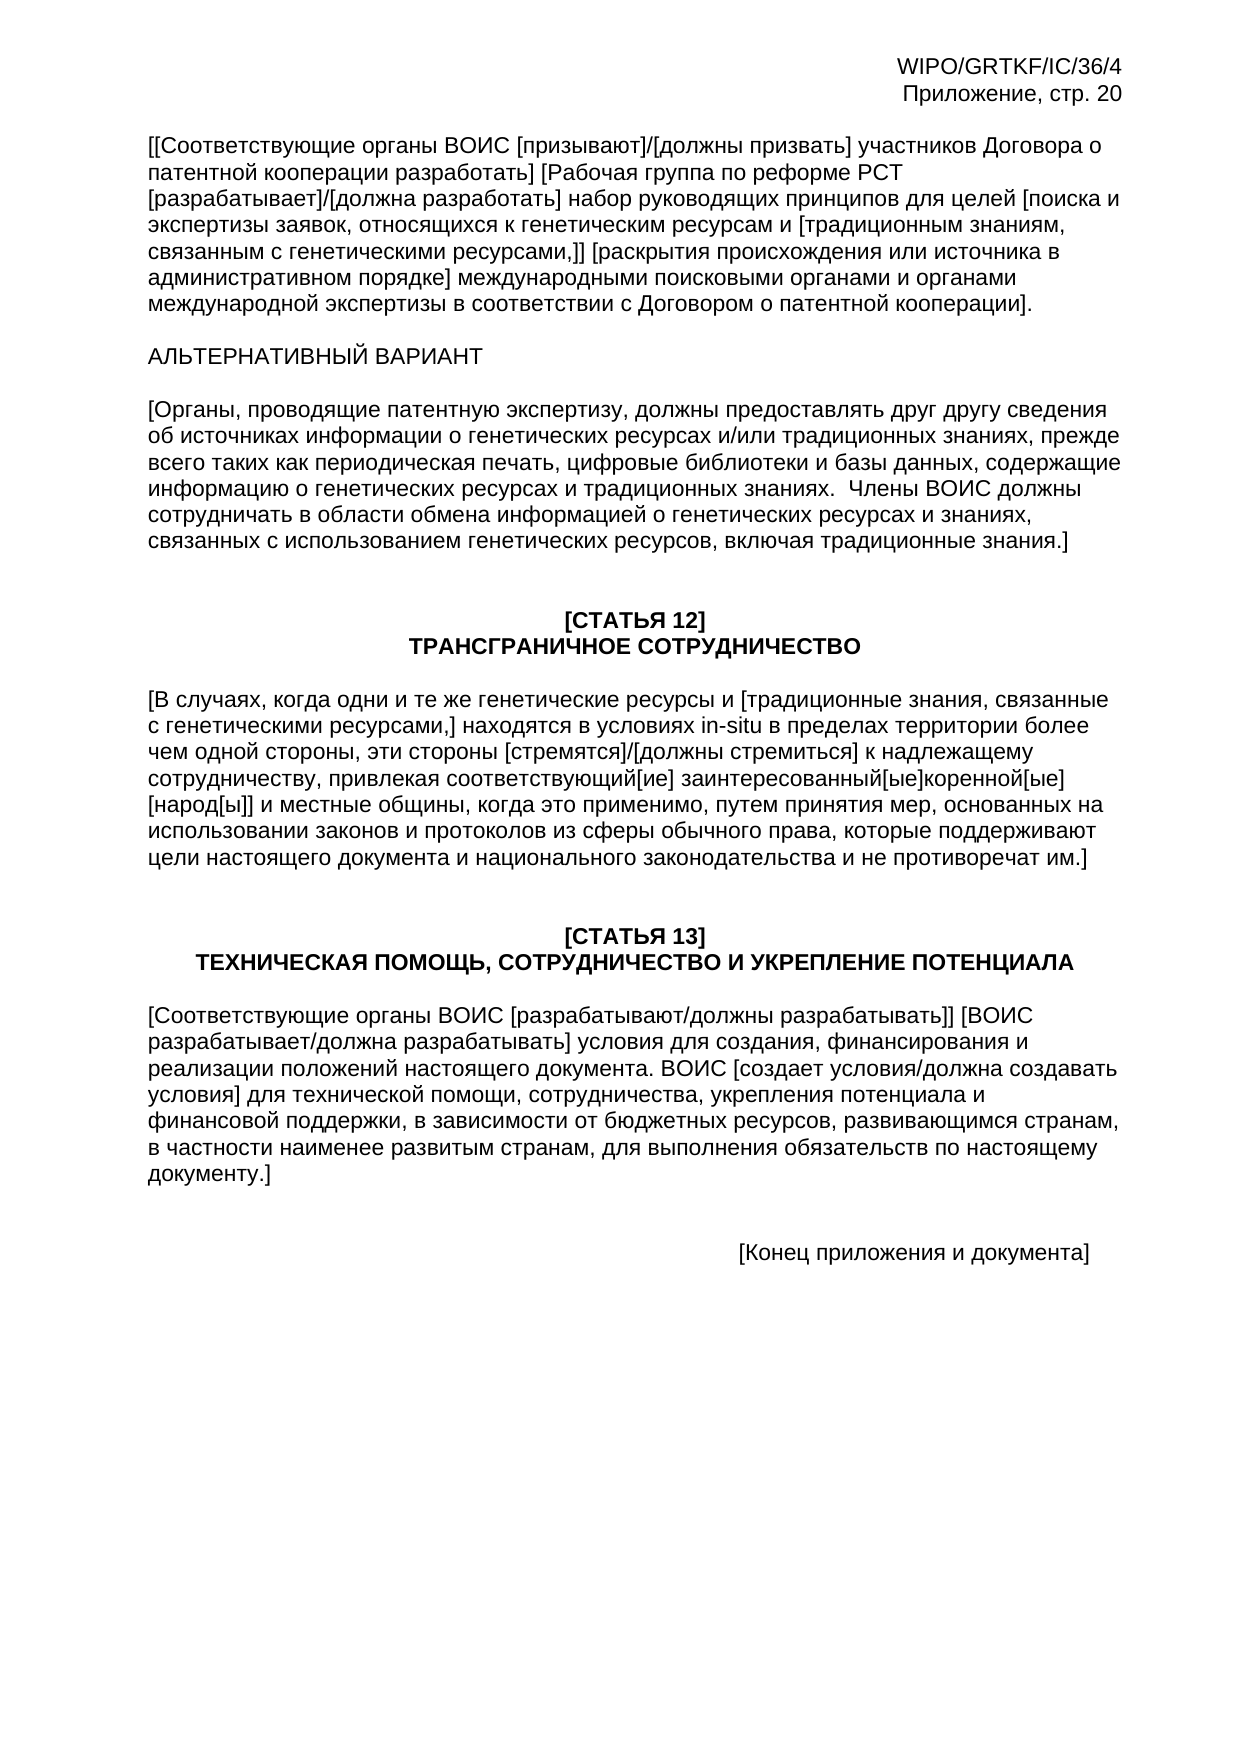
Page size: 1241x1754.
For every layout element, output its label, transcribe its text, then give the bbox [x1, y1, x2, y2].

text [В случаях, когда одни и те же генетические ресурсы и [традиционные знания, связанные с генетическими ресурсами,] находятся в условиях in-situ в пределах территории более чем одной стороны, эти стороны [стремятся]/[должны стремиться] к надлежащему сотрудничеству, привлекая соответствующий[ие] заинтересованный[ые]коренной[ые] [народ[ы]] и местные общины, когда это применимо, путем принятия мер, основанных на использовании законов и протоколов из сферы обычного права, которые поддерживают цели настоящего документа и национального законодательства и не противоречат им.] [148, 686, 1122, 870]
text ТЕХНИЧЕСКАЯ ПОМОЩЬ, СОТРУДНИЧЕСТВО И УКРЕПЛЕНИЕ ПОТЕНЦИАЛА [148, 949, 1122, 976]
text [Органы, проводящие патентную экспертизу, должны предоставлять друг другу сведения об источниках информации о генетических ресурсах и/или традиционных знаниях, прежде всего таких как периодическая печать, цифровые библиотеки и базы данных, содержащие информацию о генетических ресурсах и традиционных знаниях. Члены ВОИС должны сотрудничать в области обмена информацией о генетических ресурсах и знаниях, связанных с использованием генетических ресурсов, включая традиционные знания.] [148, 396, 1122, 554]
text [СТАТЬЯ 13] [148, 923, 1122, 949]
text [Конец приложения и документа] [738, 1239, 1122, 1265]
text АЛЬТЕРНАТИВНЫЙ ВАРИАНТ [148, 343, 1122, 369]
text [[Соответствующие органы ВОИС [призывают]/[должны призвать] участников Договора о патентной кооперации разработать] [Рабочая группа по реформе PCT [разрабатывает]/[должна разработать] набор руководящих принципов для целей [поиска и экспертизы заявок, относящихся к генетическим ресурсам и [традиционным знаниям, связанным с генетическими ресурсами,]] [раскрытия происхождения или источника в административном порядке] международными поисковыми органами и органами международной экспертизы в соответствии с Договором о патентной кооперации]. [148, 132, 1122, 317]
text [СТАТЬЯ 12] [148, 607, 1122, 633]
text [Соответствующие органы ВОИС [разрабатывают/должны разрабатывать]] [ВОИС разрабатывает/должна разрабатывать] условия для создания, финансирования и реализации положений настоящего документа. ВОИС [создает условия/должна создавать условия] для технической помощи, сотрудничества, укрепления потенциала и финансовой поддержки, в зависимости от бюджетных ресурсов, развивающимся странам, в частности наименее развитым странам, для выполнения обязательств по настоящему документу.] [148, 1002, 1122, 1186]
text ТРАНСГРАНИЧНОЕ СОТРУДНИЧЕСТВО [148, 633, 1122, 659]
